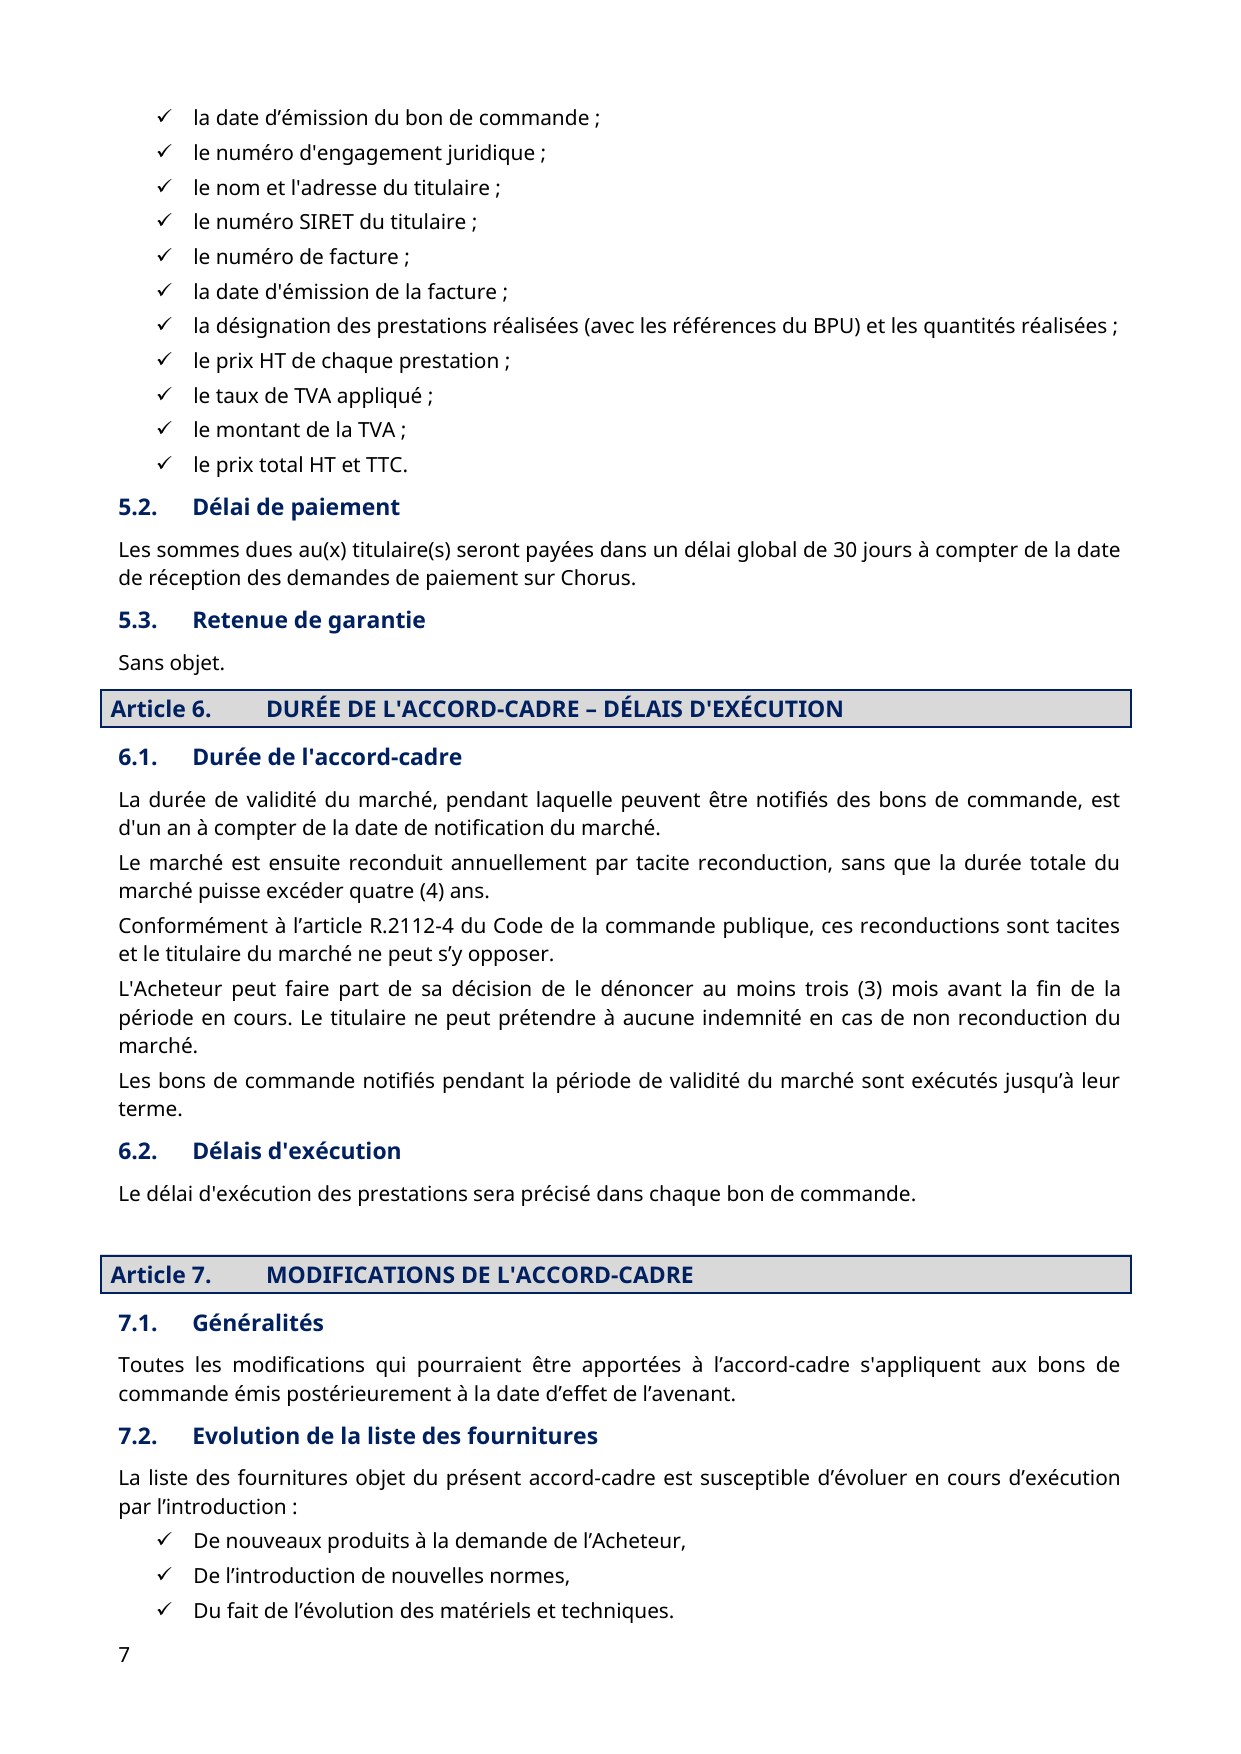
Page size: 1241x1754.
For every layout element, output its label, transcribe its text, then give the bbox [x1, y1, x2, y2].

list le nom et l'adresse du titulaire ; [156, 173, 1122, 201]
list De l’introduction de nouvelles normes, [156, 1561, 1122, 1590]
list De nouveaux produits à la demande de l’Acheteur, [156, 1527, 1122, 1555]
text Le marché est ensuite reconduit annuellement par tacite reconduction, sans que la durée totale du marché puisse excéder quatre (4) ans. [118, 848, 1122, 905]
list la date d’émission du bon de commande ; [156, 103, 1122, 132]
text La liste des fournitures objet du présent accord-cadre est susceptible d’évoluer en cours d’exécution par l’introduction : [118, 1463, 1122, 1520]
text L'Acheteur peut faire part de sa décision de le dénoncer au moins trois (3) mois avant la fin de la période en cours. Le titulaire ne peut prétendre à aucune indemnité en cas de non reconduction du marché. [118, 974, 1122, 1059]
text Sans objet. [118, 648, 1122, 676]
list le montant de la TVA ; [156, 416, 1122, 444]
list la désignation des prestations réalisées (avec les références du BPU) et les quantités réalisées ; [156, 311, 1122, 340]
text Durée de l'accord-cadre – délais d'exécution [102, 691, 1130, 726]
subtitle Durée de l'accord-cadre [118, 741, 1122, 772]
list le numéro d'engagement juridique ; [156, 138, 1122, 166]
list Du fait de l’évolution des matériels et techniques. [156, 1596, 1122, 1624]
subtitle Généralités [118, 1307, 1122, 1338]
subtitle Délais d'exécution [118, 1135, 1122, 1166]
subtitle Retenue de garantie [118, 604, 1122, 636]
text Conformément à l’article R.2112-4 du Code de la commande publique, ces reconductions sont tacites et le titulaire du marché ne peut s’y opposer. [118, 911, 1122, 968]
list le prix total HT et TTC. [156, 450, 1122, 479]
list la date d'émission de la facture ; [156, 277, 1122, 305]
subtitle Evolution de la liste des fournitures [118, 1420, 1122, 1451]
list le taux de TVA appliqué ; [156, 381, 1122, 409]
list le numéro de facture ; [156, 242, 1122, 271]
list le numéro SIRET du titulaire ; [156, 207, 1122, 236]
list le prix HT de chaque prestation ; [156, 346, 1122, 374]
subtitle Délai de paiement [118, 491, 1122, 522]
text Modifications de l'accord-cadre [102, 1257, 1130, 1292]
text Le délai d'exécution des prestations sera précisé dans chaque bon de commande. [118, 1179, 1122, 1207]
text Toutes les modifications qui pourraient être apportées à l’accord-cadre s'appliquent aux bons de commande émis postérieurement à la date d’effet de l’avenant. [118, 1350, 1122, 1407]
text Les bons de commande notifiés pendant la période de validité du marché sont exécutés jusqu’à leur terme. [118, 1066, 1122, 1123]
text Les sommes dues au(x) titulaire(s) seront payées dans un délai global de 30 jours à compter de la date de réception des demandes de paiement sur Chorus. [118, 535, 1122, 592]
text La durée de validité du marché, pendant laquelle peuvent être notifiés des bons de commande, est d'un an à compter de la date de notification du marché. [118, 785, 1122, 842]
